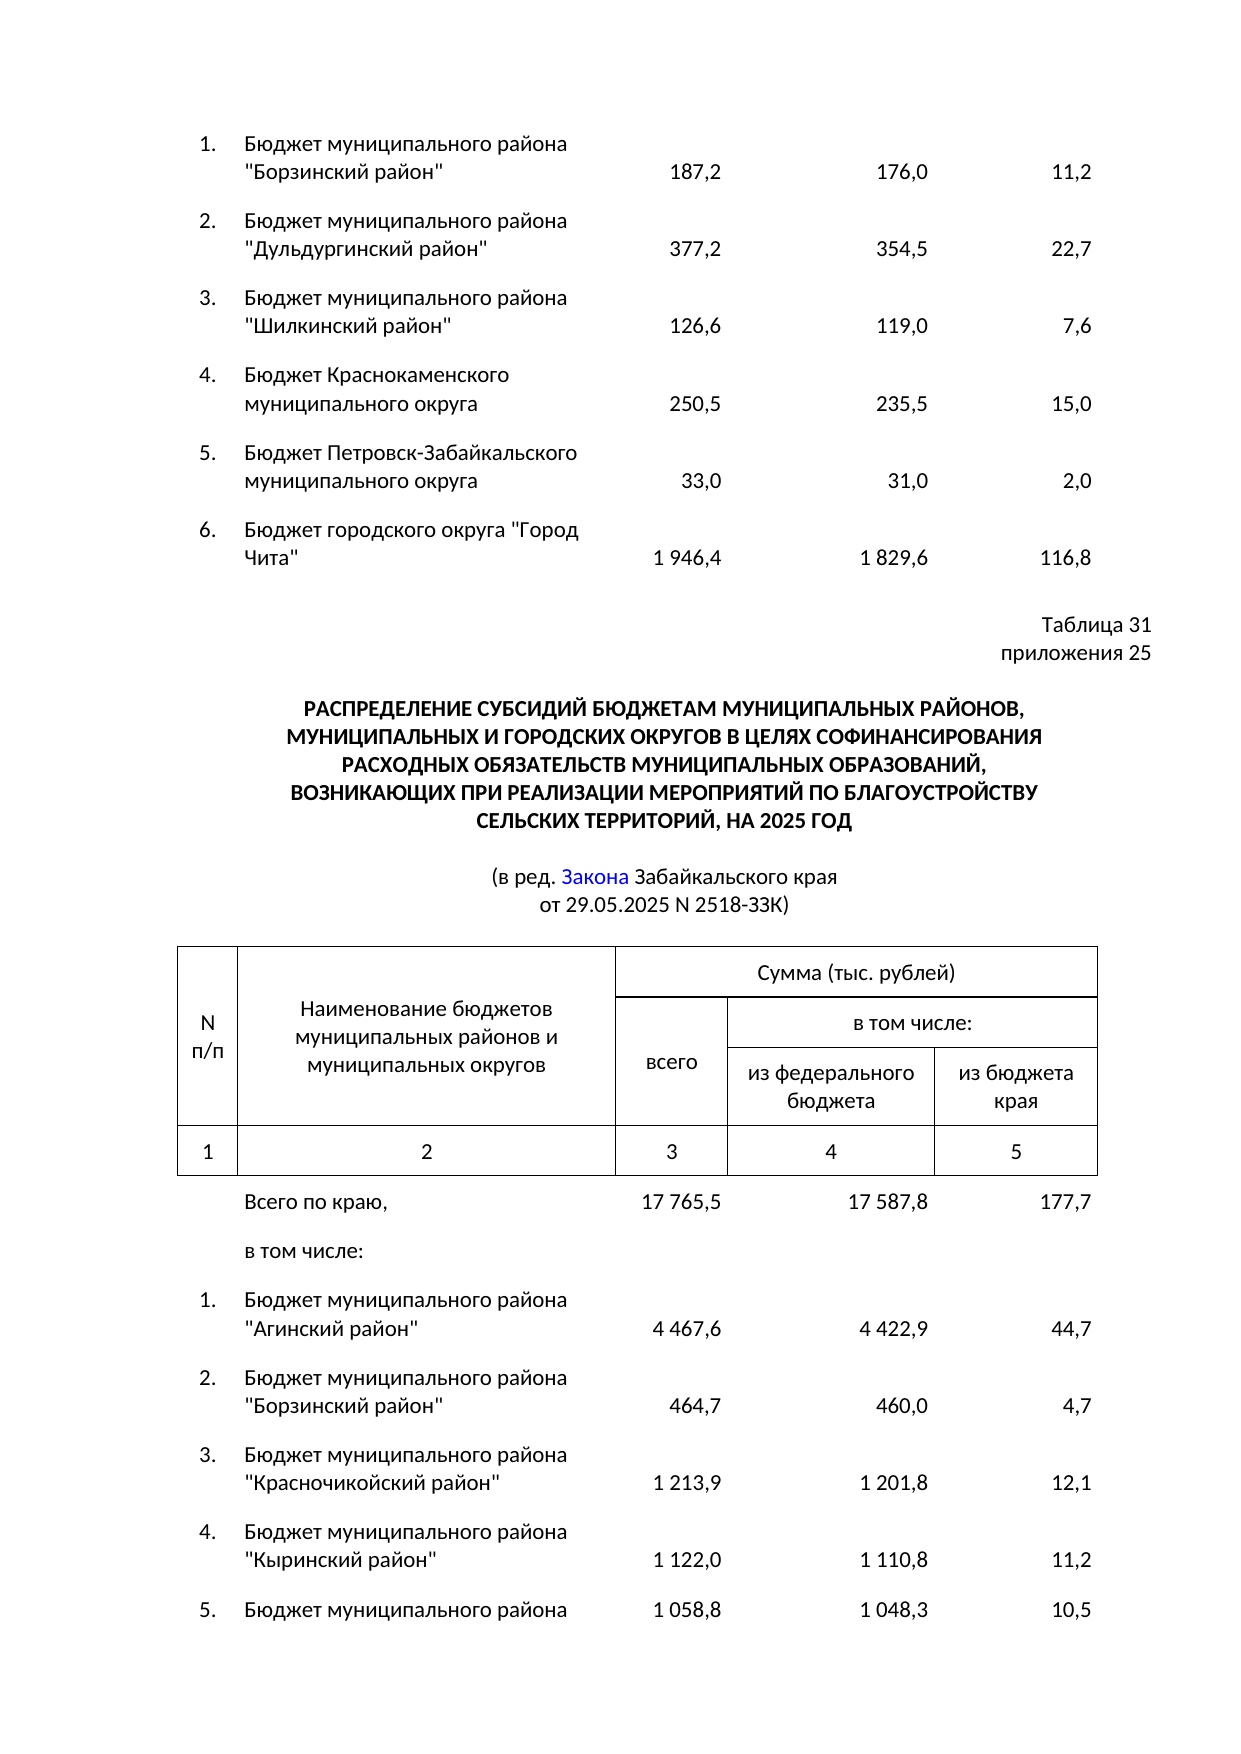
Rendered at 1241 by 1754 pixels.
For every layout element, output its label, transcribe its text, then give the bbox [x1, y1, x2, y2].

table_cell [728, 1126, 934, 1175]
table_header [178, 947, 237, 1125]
text Таблица 31 [177, 610, 1152, 638]
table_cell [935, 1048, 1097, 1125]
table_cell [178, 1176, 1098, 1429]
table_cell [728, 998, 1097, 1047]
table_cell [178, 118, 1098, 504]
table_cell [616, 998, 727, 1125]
text приложения 25 [177, 638, 1152, 666]
title ВОЗНИКАЮЩИХ ПРИ РЕАЛИЗАЦИИ МЕРОПРИЯТИЙ ПО БЛАГОУСТРОЙСТВУ [177, 778, 1152, 806]
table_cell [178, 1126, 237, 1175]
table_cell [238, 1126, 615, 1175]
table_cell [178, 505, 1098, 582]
title РАСПРЕДЕЛЕНИЕ СУБСИДИЙ БЮДЖЕТАМ МУНИЦИПАЛЬНЫХ РАЙОНОВ, [177, 694, 1152, 722]
title РАСХОДНЫХ ОБЯЗАТЕЛЬСТВ МУНИЦИПАЛЬНЫХ ОБРАЗОВАНИЙ, [177, 750, 1152, 778]
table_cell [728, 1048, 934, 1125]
title МУНИЦИПАЛЬНЫХ И ГОРОДСКИХ ОКРУГОВ В ЦЕЛЯХ СОФИНАНСИРОВАНИЯ [177, 722, 1152, 750]
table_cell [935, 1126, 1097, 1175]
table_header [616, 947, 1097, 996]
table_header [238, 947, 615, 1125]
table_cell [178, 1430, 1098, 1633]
title СЕЛЬСКИХ ТЕРРИТОРИЙ, НА 2025 ГОД [177, 806, 1152, 834]
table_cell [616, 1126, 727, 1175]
text (в ред. Закона Забайкальского края [177, 862, 1152, 890]
text от 29.05.2025 N 2518-ЗЗК) [177, 890, 1152, 918]
